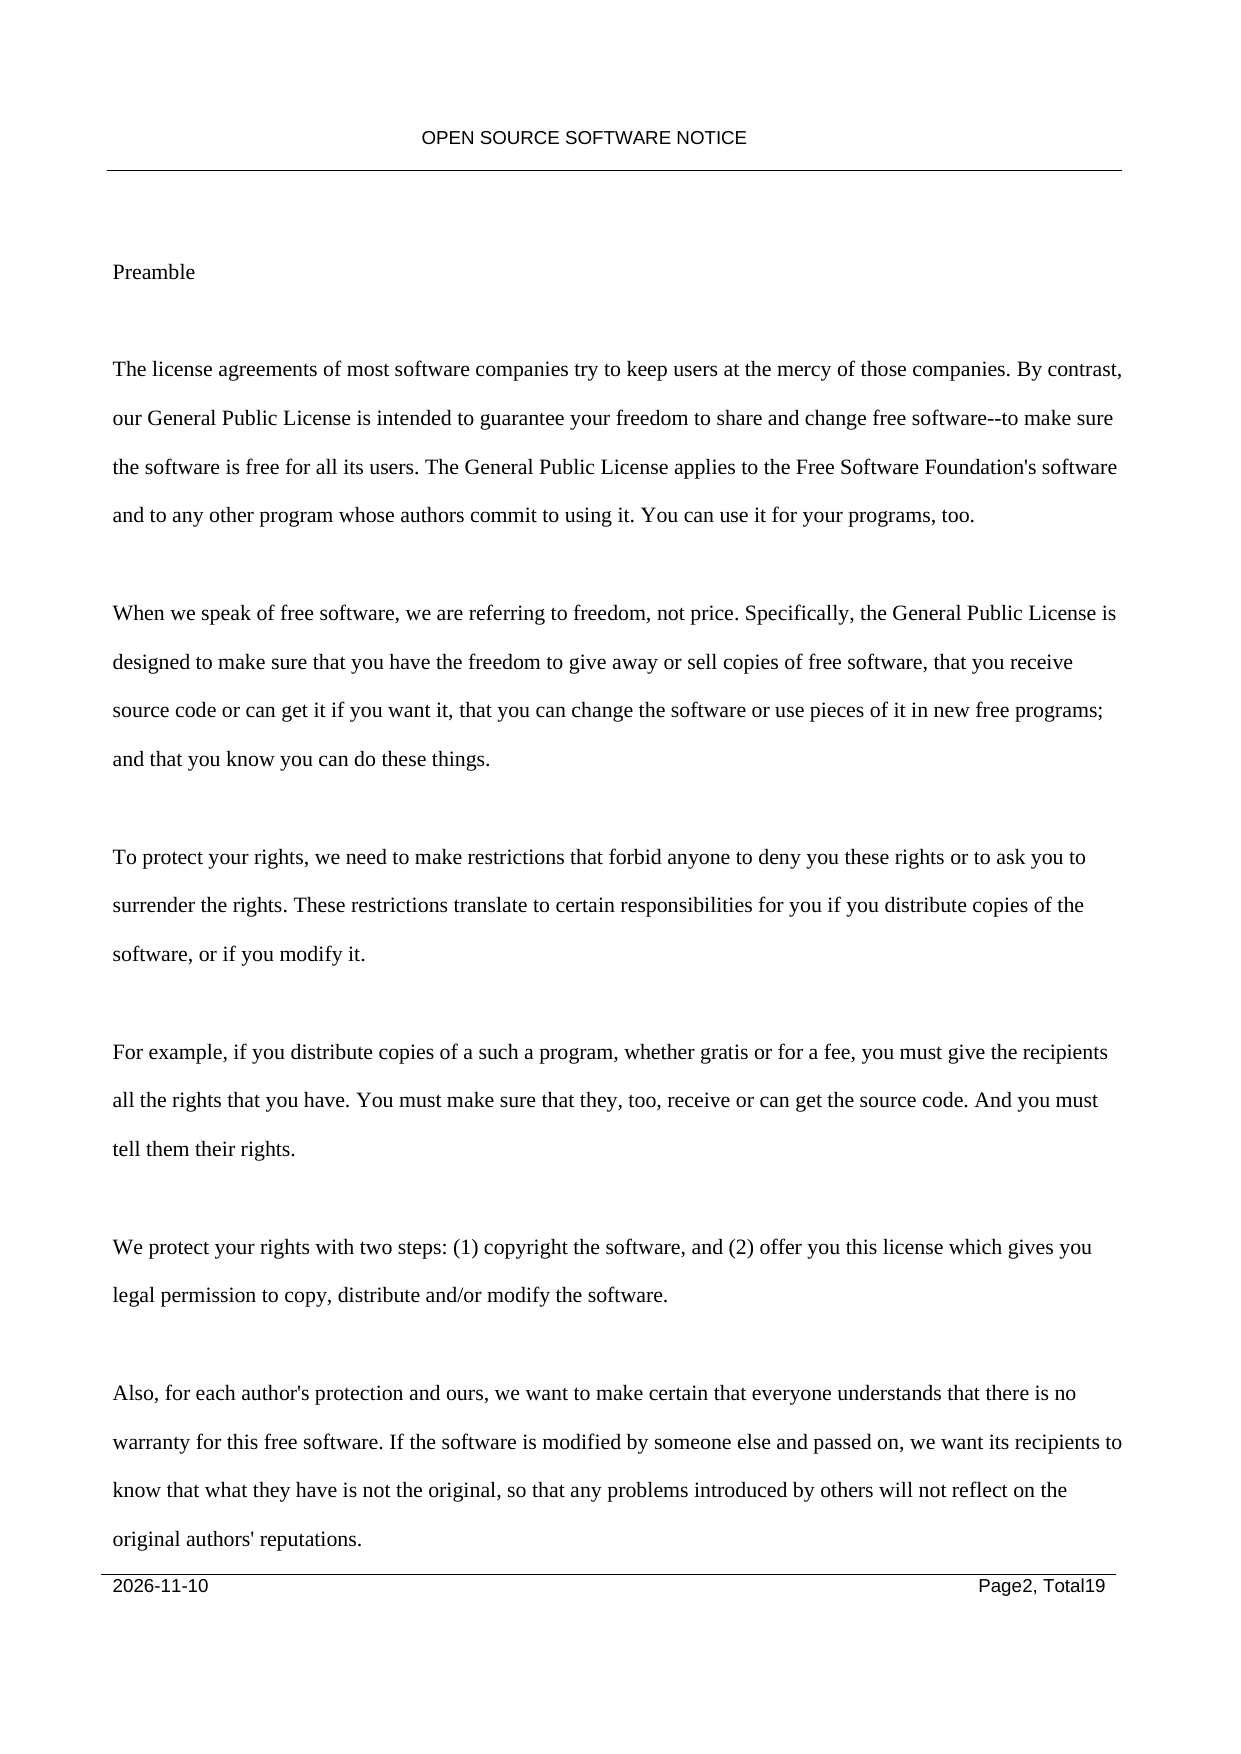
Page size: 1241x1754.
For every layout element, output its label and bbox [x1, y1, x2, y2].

text [112, 206, 1128, 1555]
